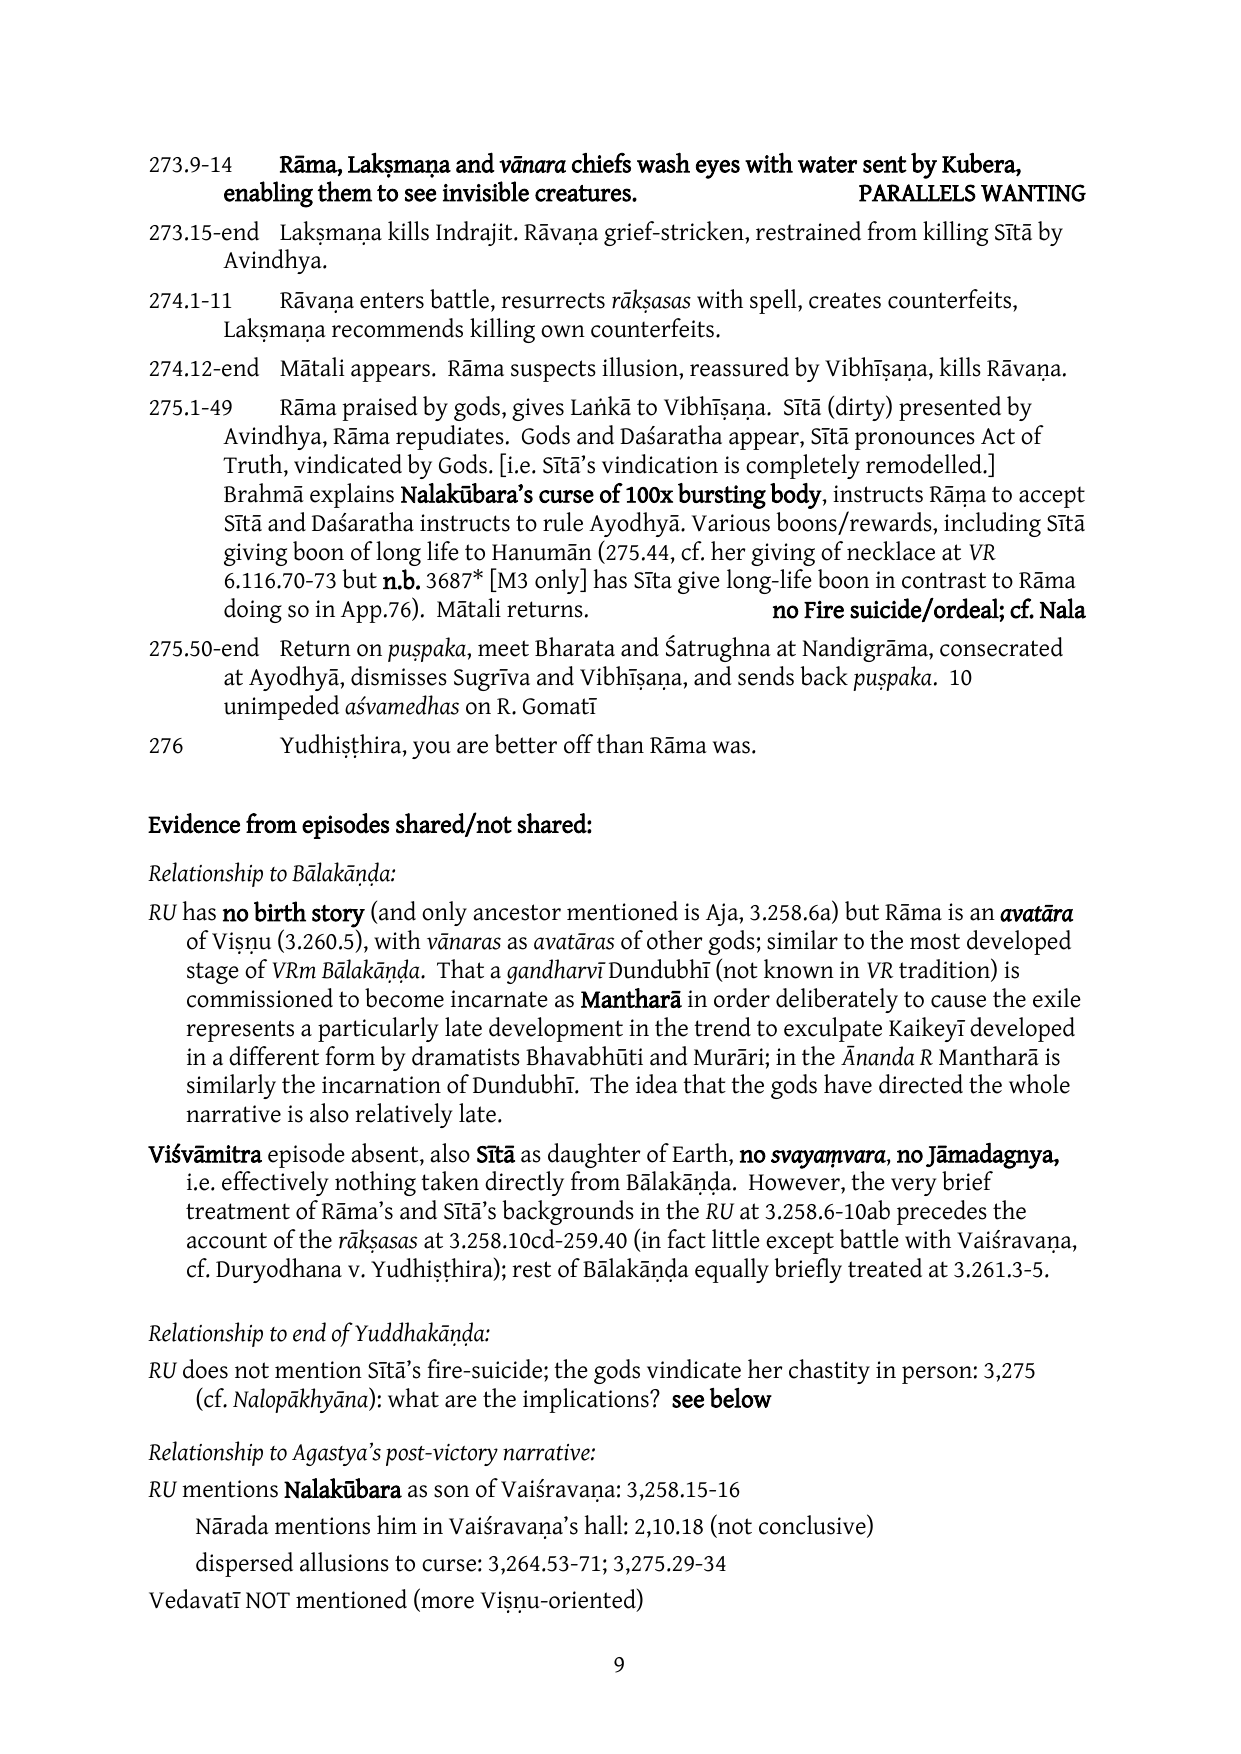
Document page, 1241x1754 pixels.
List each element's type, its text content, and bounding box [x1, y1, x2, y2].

text Nārada mentions him in Vaiśravaṇa’s hall: 2,10.18 (not conclusive) [148, 1513, 1087, 1541]
text Evidence from episodes shared/not shared: [148, 810, 1088, 839]
text Relationship to Agastya’s post-victory narrative: [148, 1439, 1088, 1467]
text 273.9-14 Rāma, Lakṣmaṇa and vānara chiefs wash eyes with water sent by Kubera, enabling them to see invisible creatures. PARALLELS WANTING [148, 150, 1087, 208]
text dispersed allusions to curse: 3,264.53-71; 3,275.29-34 [148, 1550, 1087, 1579]
text 275.50-end Return on puṣpaka, meet Bharata and Śatrughna at Nandigrāma, consecrated at Ayodhyā, dismisses Sugrīva and Vibhīṣaṇa, and sends back puṣpaka. 10 unimpeded aśvamedhas on R. Gomatī [148, 635, 1087, 721]
text RU mentions Nalakūbara as son of Vaiśravaṇa: 3,258.15-16 [148, 1475, 1087, 1504]
text RU does not mention Sītā’s fire-suicide; the gods vindicate her chastity in person: 3,275 (cf. Nalopākhyāna): what are the implications? see below [148, 1356, 1087, 1414]
text 274.1-11 Rāvaṇa enters battle, resurrects rākṣasas with spell, creates counterfeits, Lakṣmaṇa recommends killing own counterfeits. [148, 286, 1087, 344]
text Relationship to Bālakāṇḍa: [148, 860, 1087, 888]
text 274.12-end Mātali appears. Rāma suspects illusion, reassured by Vibhīṣaṇa, kills Rāvaṇa. [148, 354, 1087, 383]
text Vedavatī NOT mentioned (more Viṣṇu-oriented) [148, 1587, 1087, 1616]
text Viśvāmitra episode absent, also Sītā as daughter of Earth, no svayaṃvara, no Jāmadagnya, i.e. effectively nothing taken directly from Bālakāṇḍa. However, the very brief treatment of Rāma’s and Sītā’s backgrounds in the RU at 3.258.6-10ab precedes the account of the rākṣasas at 3.258.10cd-259.40 (in fact little except battle with Vaiśravaṇa, cf. Duryodhana v. Yudhiṣṭhira); rest of Bālakāṇḍa equally briefly treated at 3.261.3-5. [148, 1140, 1087, 1284]
text 275.1-49 Rāma praised by gods, gives Laṅkā to Vibhīṣaṇa. Sītā (dirty) presented by Avindhya, Rāma repudiates. Gods and Daśaratha appear, Sītā pronounces Act of Truth, vindicated by Gods. [i.e. Sītā’s vindication is completely remodelled.] Brahmā explains Nalakūbara’s curse of 100x bursting body, instructs Rāṃa to accept Sītā and Daśaratha instructs to rule Ayodhyā. Various boons/rewards, including Sītā giving boon of long life to Hanumān (275.44, cf. her giving of necklace at VR 6.116.70-73 but n.b. 3687* [M3 only] has Sīta give long-life boon in contrast to Rāma doing so in App.76). Mātali returns. no Fire suicide/ordeal; cf. Nala [148, 394, 1087, 624]
text 276 Yudhiṣṭhira, you are better off than Rāma was. [148, 732, 1087, 761]
text Relationship to end of Yuddhakāṇḍa: [148, 1319, 1088, 1348]
text 273.15-end Lakṣmaṇa kills Indrajit. Rāvaṇa grief-stricken, restrained from killing Sītā by Avindhya. [148, 218, 1087, 276]
text RU has no birth story (and only ancestor mentioned is Aja, 3.258.6a) but Rāma is an avatāra of Viṣṇu (3.260.5), with vānaras as avatāras of other gods; similar to the most developed stage of VRm Bālakāṇḍa. That a gandharvī Dundubhī (not known in VR tradition) is commissioned to become incarnate as Mantharā in order deliberately to cause the exile represents a particularly late development in the trend to exculpate Kaikeyī developed in a different form by dramatists Bhavabhūti and Murāri; in the Ānanda R Mantharā is similarly the incarnation of Dundubhī. The idea that the gods have directed the whole narrative is also relatively late. [148, 899, 1087, 1129]
